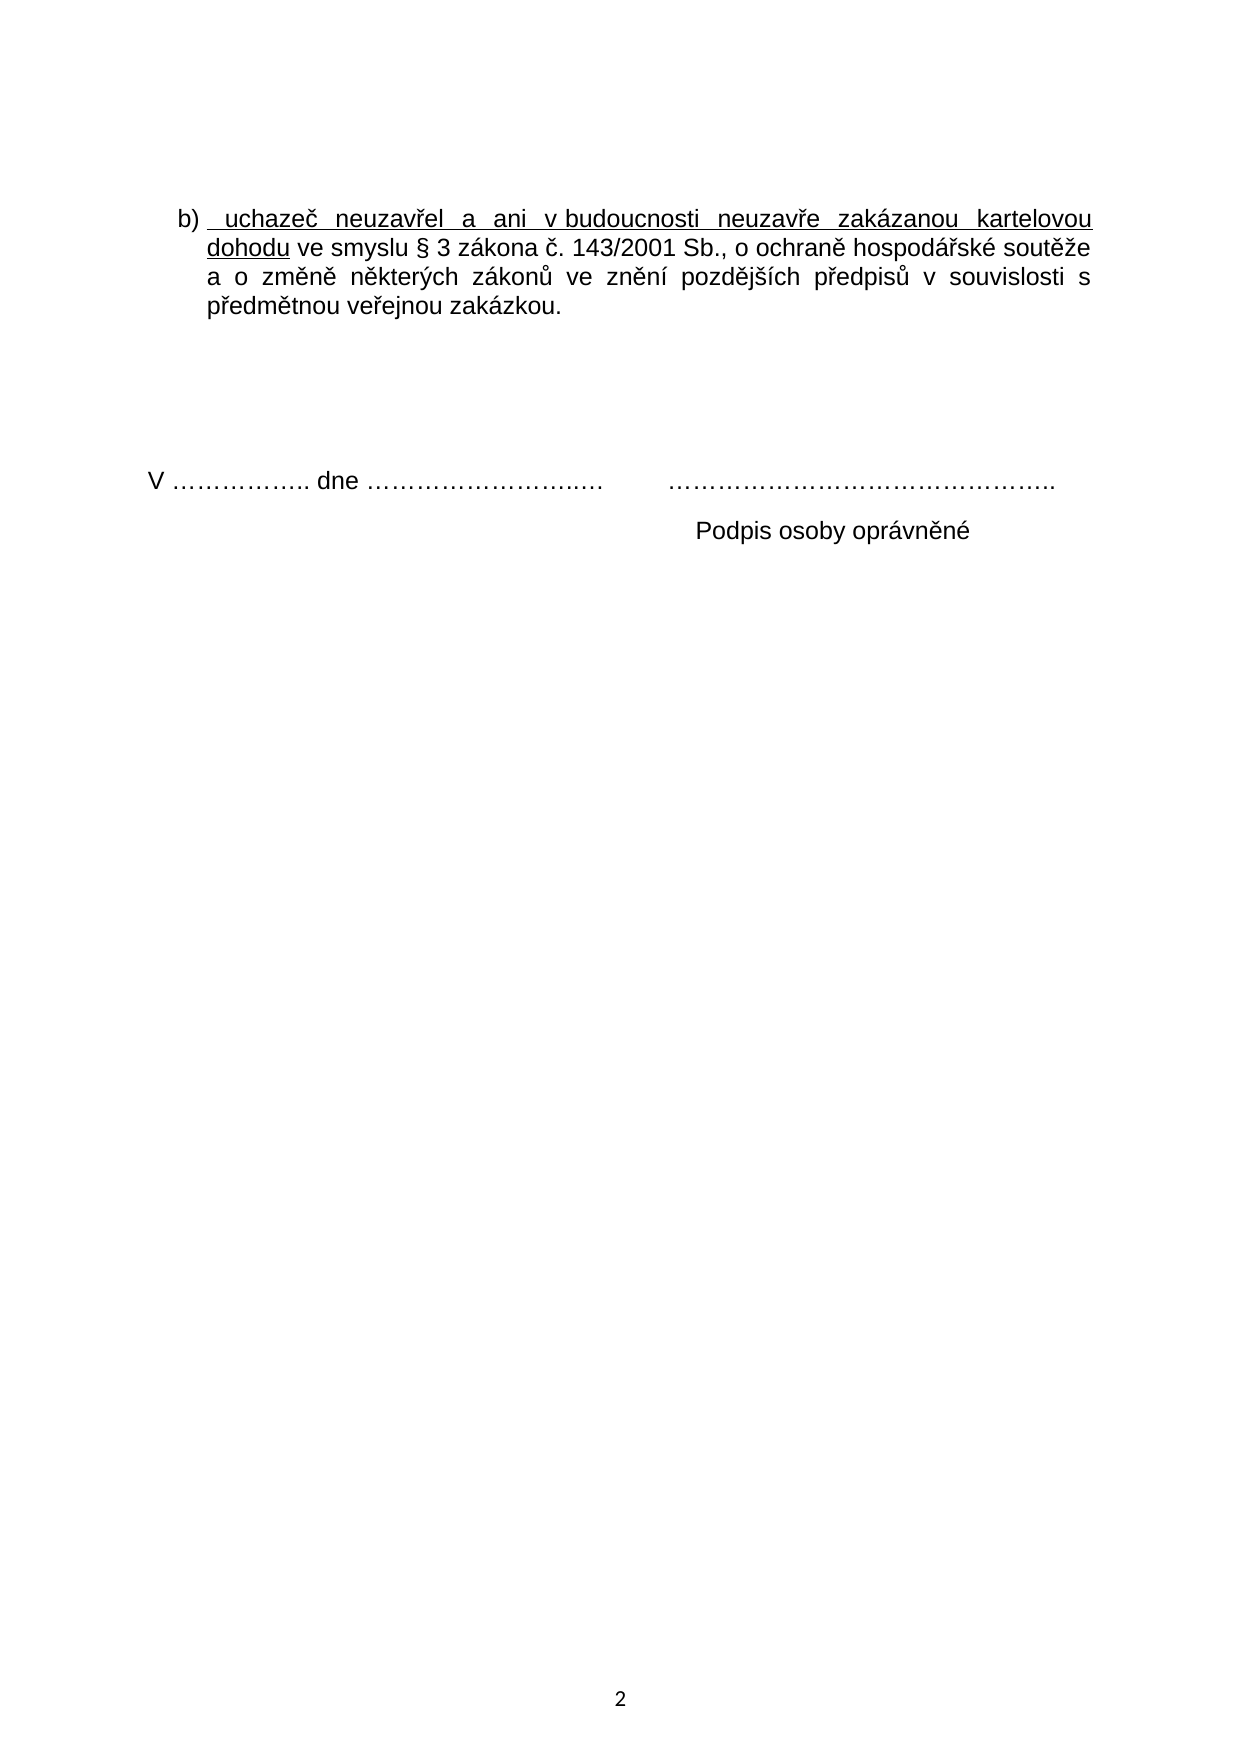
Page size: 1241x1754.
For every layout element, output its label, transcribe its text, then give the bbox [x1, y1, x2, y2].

list uchazeč neuzavřel a ani v budoucnosti neuzavře zakázanou kartelovou dohodu ve smyslu § 3 zákona č. 143/2001 Sb., o ochraně hospodářské soutěže a o změně některých zákonů ve znění pozdějších předpisů v souvislosti s předmětnou veřejnou zakázkou. [177, 203, 1093, 320]
text V …………….. dne ……………………..… ……………………………………….. [148, 466, 1093, 495]
text Podpis osoby oprávněné [148, 516, 1093, 545]
